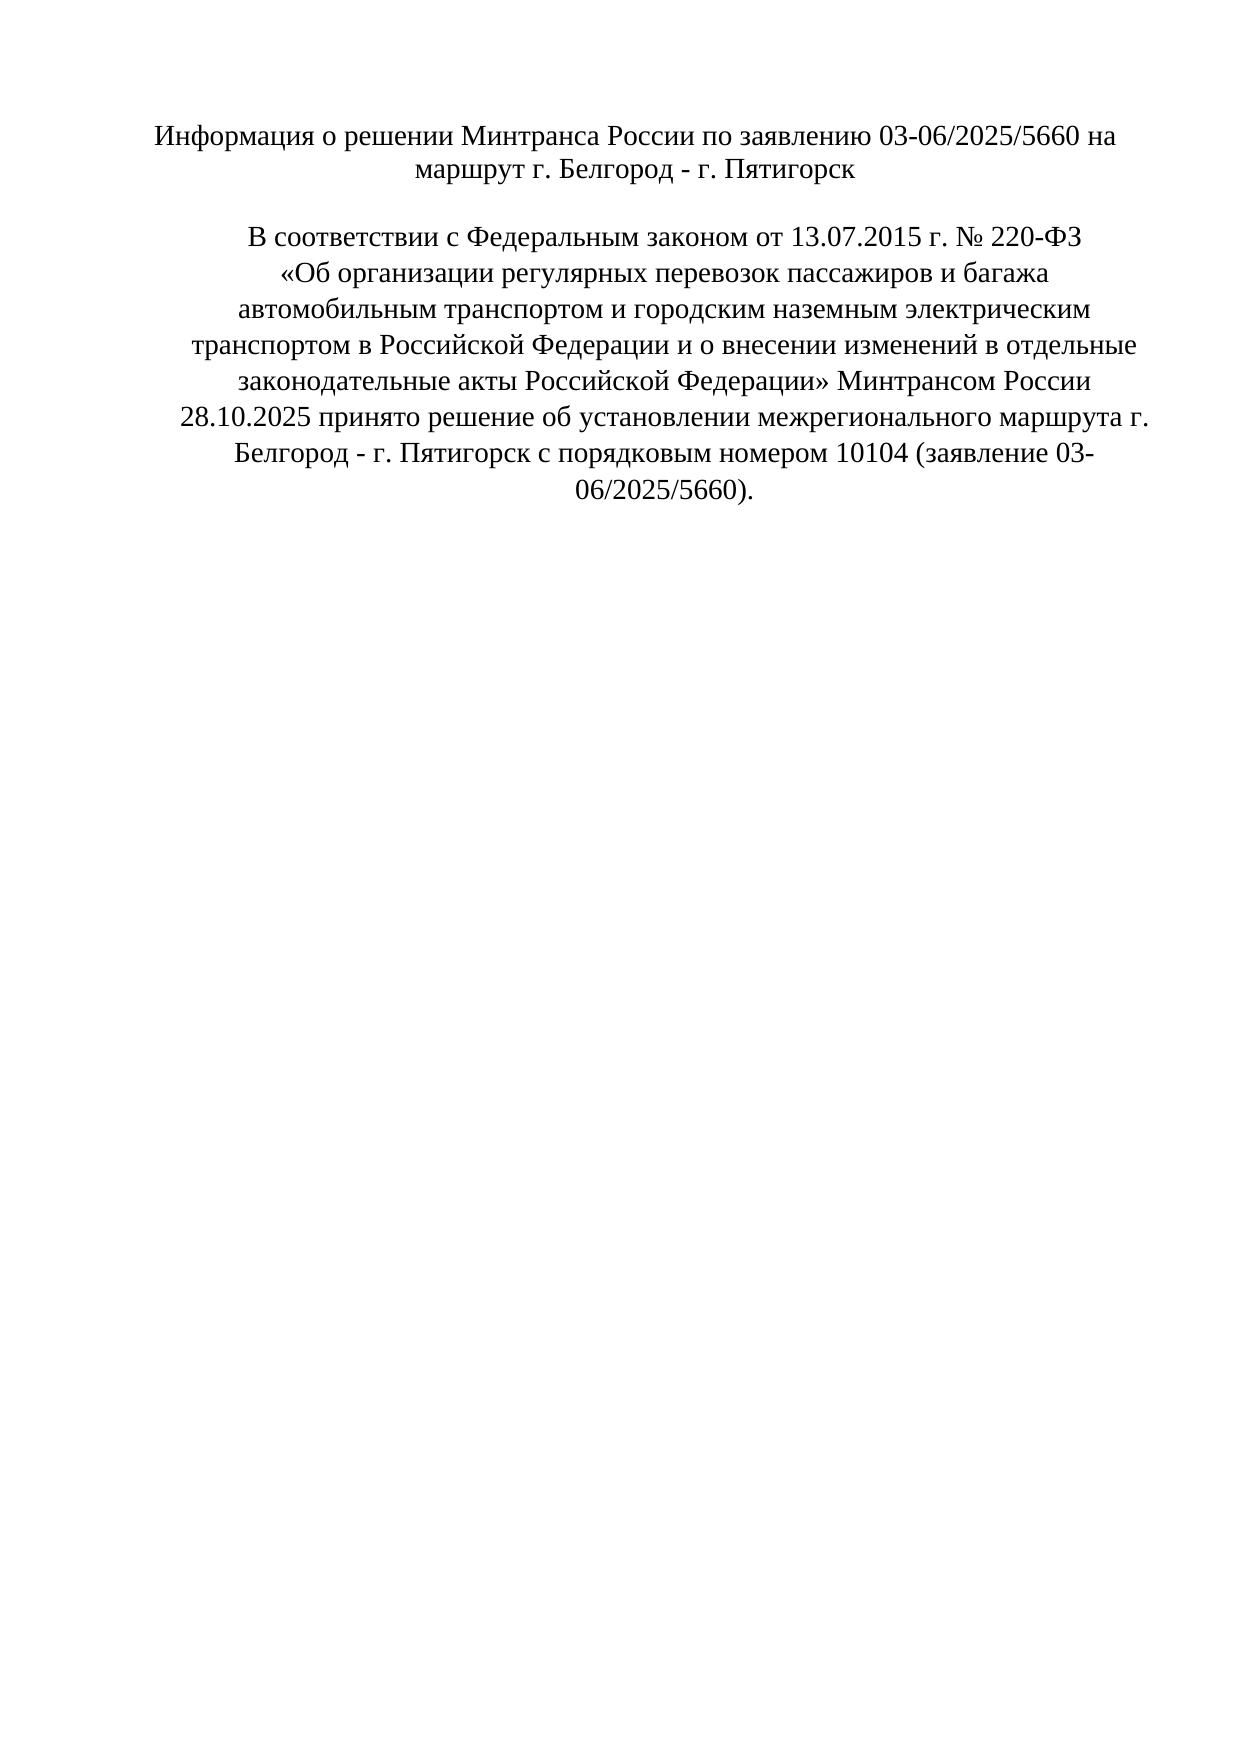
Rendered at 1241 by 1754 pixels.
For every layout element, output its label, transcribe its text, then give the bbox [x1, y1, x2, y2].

text Информация о решении Минтранса России по заявлению 03-06/2025/5660 на маршрут г. Белгород - г. Пятигорск [118, 118, 1152, 185]
text В соответствии с Федеральным законом от 13.07.2015 г. № 220-ФЗ «Об организации регулярных перевозок пассажиров и багажа автомобильным транспортом и городским наземным электрическим транспортом в Российской Федерации и о внесении изменений в отдельные законодательные акты Российской Федерации» Минтрансом России 28.10.2025 принято решение об установлении межрегионального маршрута г. Белгород - г. Пятигорск с порядковым номером 10104 (заявление 03-06/2025/5660). [177, 219, 1152, 505]
